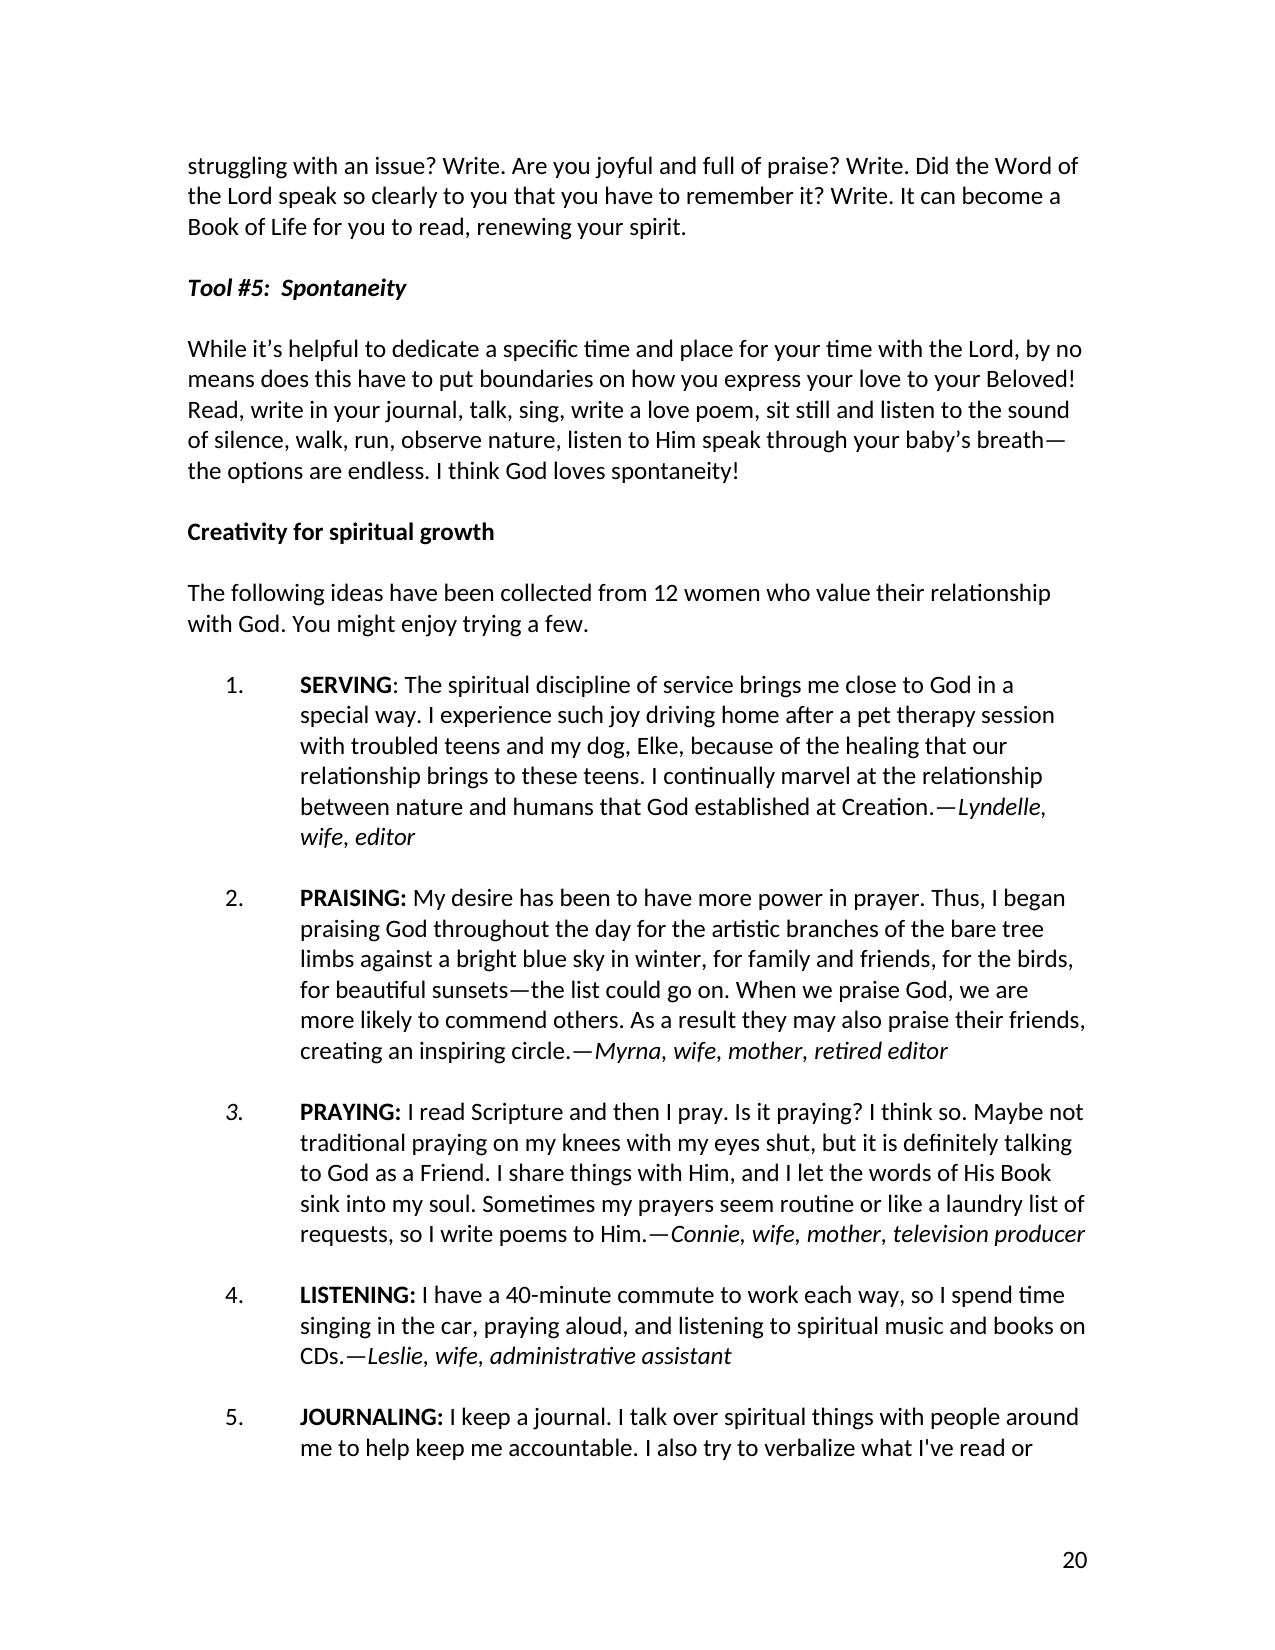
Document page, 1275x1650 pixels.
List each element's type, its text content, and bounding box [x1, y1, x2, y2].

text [187, 150, 1087, 242]
text Creativity for spiritual growth [187, 516, 1087, 547]
list SERVING: The spiritual discipline of service brings me close to God in a special way. I experience such joy driving home after a pet therapy session with troubled teens and my dog, Elke, because of the healing that our relationship brings to these teens. I continually marvel at the relationship between nature and humans that God established at Creation.—Lyndelle, wife, editor [225, 669, 1087, 852]
list LISTENING: I have a 40-minute commute to work each way, so I spend time singing in the car, praying aloud, and listening to spiritual music and books on CDs.—Leslie, wife, administrative assistant [225, 1279, 1087, 1371]
list PRAISING: My desire has been to have more power in prayer. Thus, I began praising God throughout the day for the artistic branches of the bare tree limbs against a bright blue sky in winter, for family and friends, for the birds, for beautiful sunsets—the list could go on. When we praise God, we are more likely to commend others. As a result they may also praise their friends, creating an inspiring circle.—Myrna, wife, mother, retired editor [225, 882, 1087, 1066]
list PRAYING: I read Scripture and then I pray. Is it praying? I think so. Maybe not traditional praying on my knees with my eyes shut, but it is definitely talking to God as a Friend. I share things with Him, and I let the words of His Book sink into my soul. Sometimes my prayers seem routine or like a laundry list of requests, so I write poems to Him.—Connie, wife, mother, television producer [225, 1096, 1087, 1249]
text The following ideas have been collected from 12 women who value their relationship with God. You might enjoy trying a few. [187, 577, 1087, 638]
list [225, 1401, 1087, 1462]
text While it’s helpful to dedicate a specific time and place for your time with the Lord, by no means does this have to put boundaries on how you express your love to your Beloved! Read, write in your journal, talk, sing, write a love poem, sit still and listen to the sound of silence, walk, run, observe nature, listen to Him speak through your baby’s breath—the options are endless. I think God loves spontaneity! [187, 333, 1087, 486]
text Tool #5: Spontaneity [187, 272, 1087, 303]
